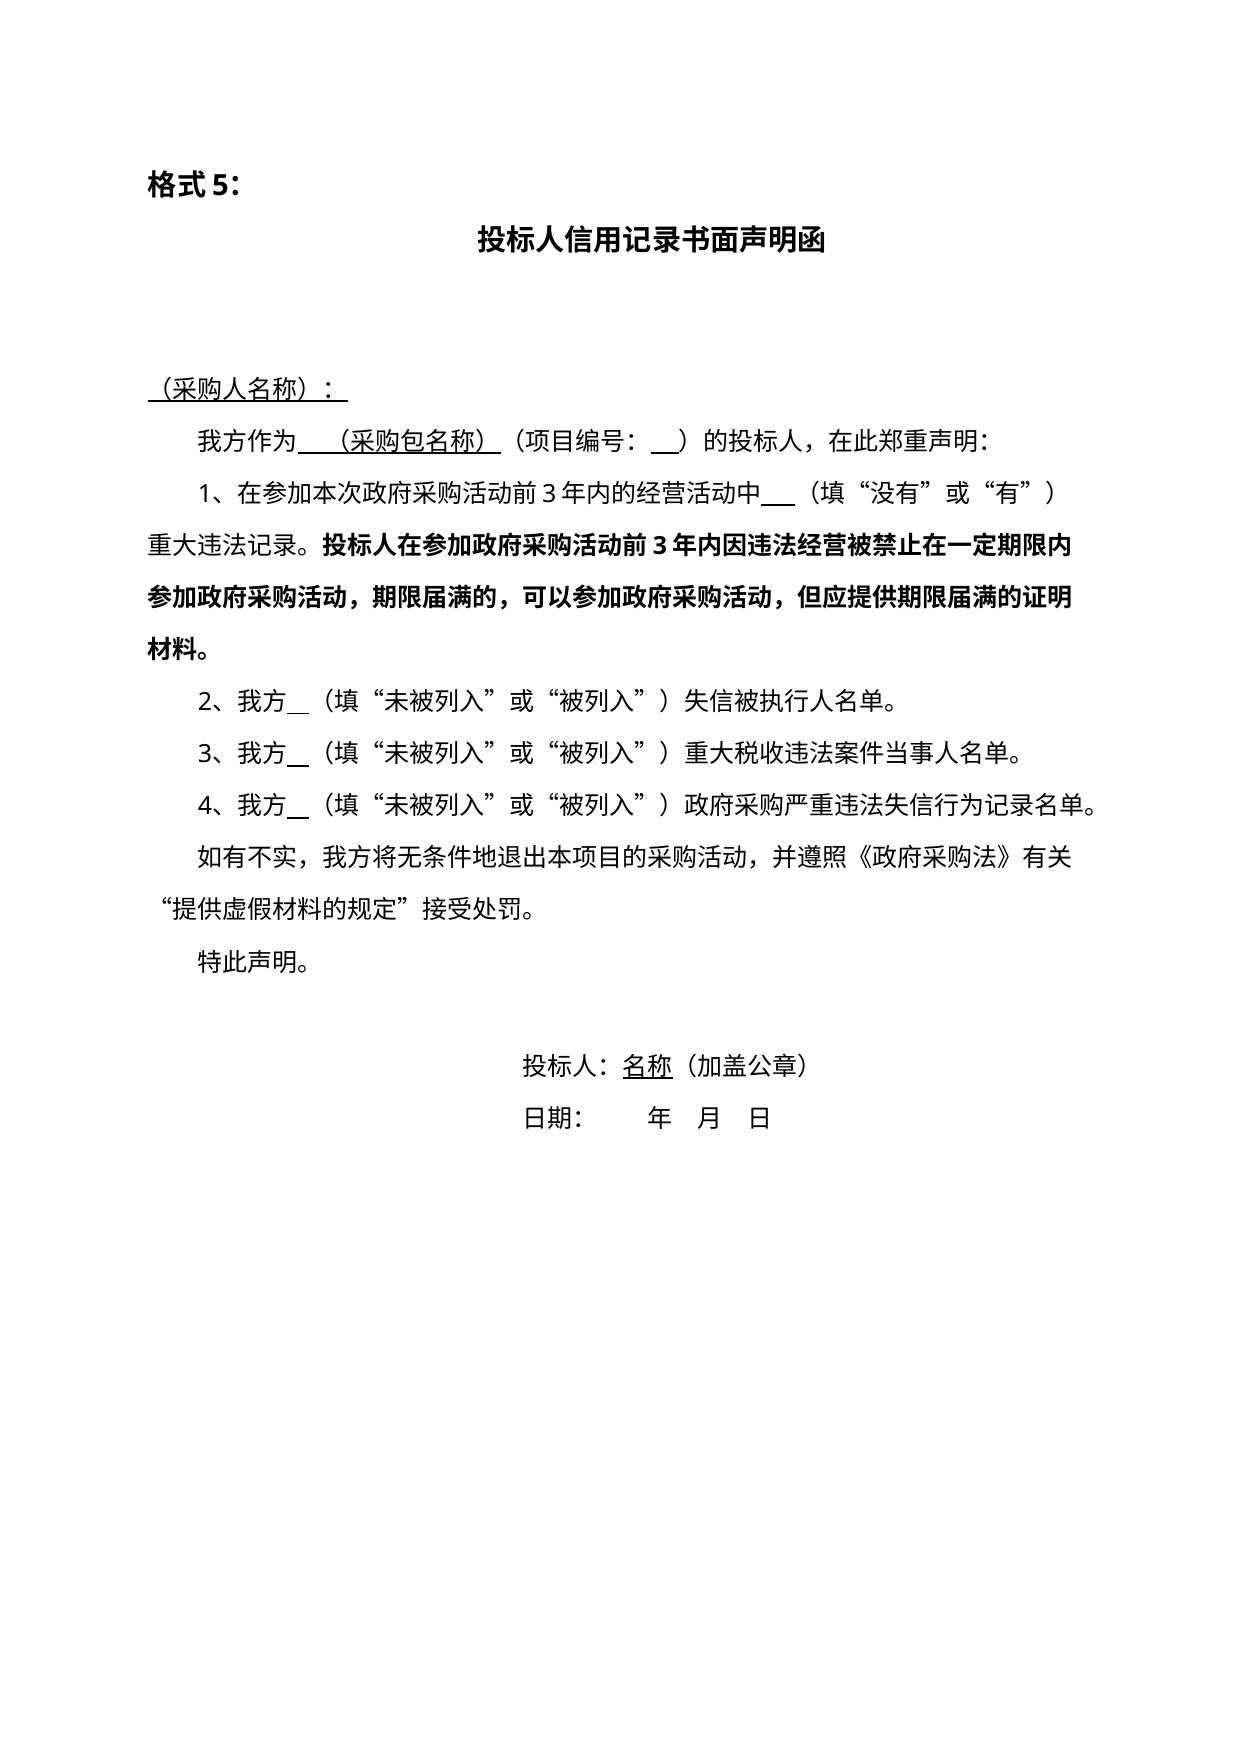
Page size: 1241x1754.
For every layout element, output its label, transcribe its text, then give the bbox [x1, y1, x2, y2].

text 日期： 年 月 日 [148, 1086, 1093, 1138]
text 格式5： [148, 162, 1093, 204]
text 我方作为 （采购包名称）（项目编号： ）的投标人，在此郑重声明： [148, 408, 1093, 461]
text 投标人信用记录书面声明函 [148, 217, 1093, 259]
text 如有不实，我方将无条件地退出本项目的采购活动，并遵照《政府采购法》有关“提供虚假材料的规定”接受处罚。 [148, 825, 1093, 929]
text 3、我方 （填“未被列入”或“被列入”）重大税收违法案件当事人名单。 [148, 721, 1093, 773]
text 投标人：名称（加盖公章） [148, 1033, 1093, 1086]
text 2、我方 （填“未被列入”或“被列入”）失信被执行人名单。 [148, 669, 1093, 721]
text （采购人名称）： [148, 356, 1093, 408]
text 特此声明。 [148, 929, 1093, 981]
text 4、我方 （填“未被列入”或“被列入”）政府采购严重违法失信行为记录名单。 [148, 773, 1093, 825]
text 1、在参加本次政府采购活动前3年内的经营活动中 （填“没有”或“有”）重大违法记录。投标人在参加政府采购活动前3年内因违法经营被禁止在一定期限内参加政府采购活动，期限届满的，可以参加政府采购活动，但应提供期限届满的证明材料。 [148, 461, 1093, 669]
